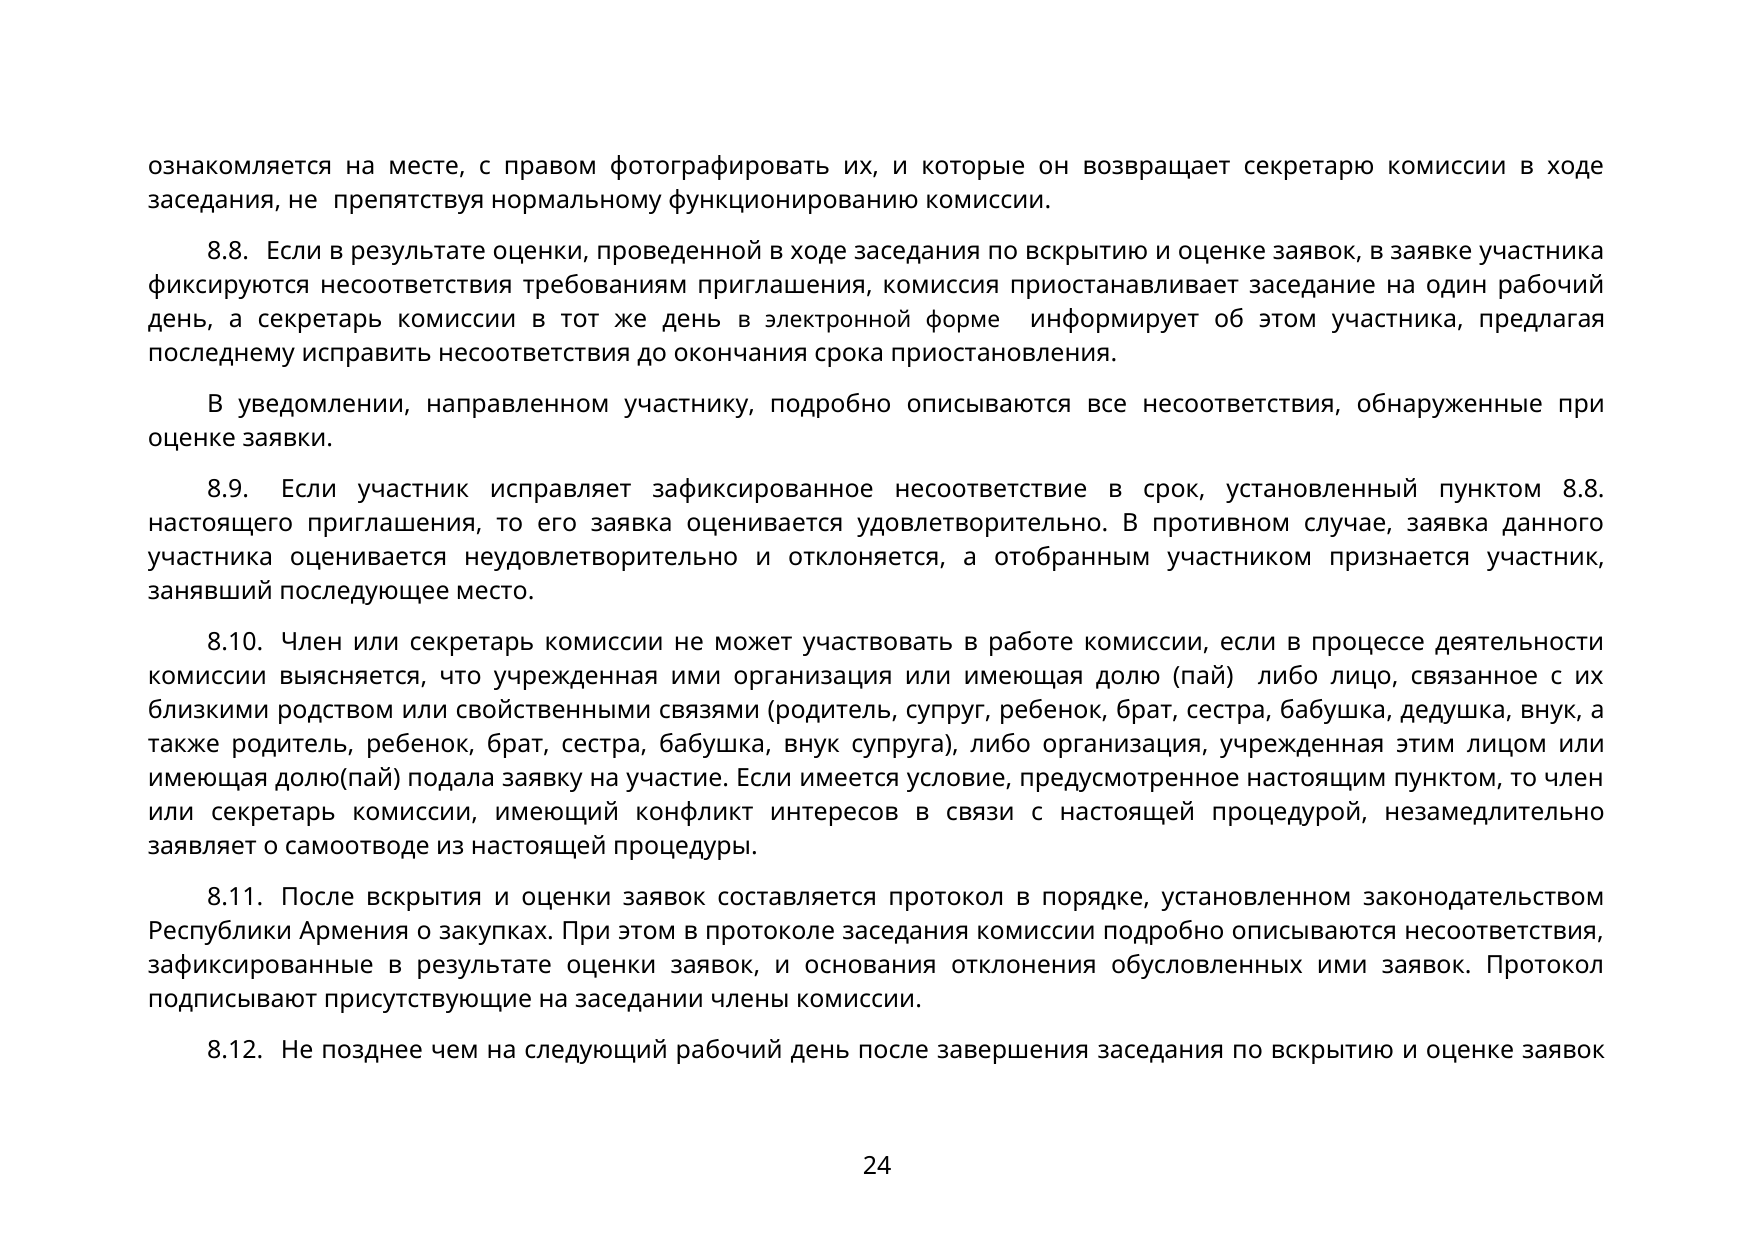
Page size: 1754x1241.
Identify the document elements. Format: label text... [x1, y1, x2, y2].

text В уведомлении, направленном участнику, подробно описываются все несоответствия, обнаруженные при оценке заявки. [148, 386, 1606, 454]
text 8.10. Член или секретарь комиссии не может участвовать в работе комиссии, если в процессе деятельности комиссии выясняется, что учрежденная ими организация или имеющая долю (пай) либо лицо, связанное с их близкими родством или свойственными связями (родитель, супруг, ребенок, брат, сестра, бабушка, дедушка, внук, а также родитель, ребенок, брат, сестра, бабушка, внук супруга), либо организация, учрежденная этим лицом или имеющая долю(пай) подала заявку на участие. Если имеется условие, предусмотренное настоящим пунктом, то член или секретарь комиссии, имеющий конфликт интересов в связи с настоящей процедурой, незамедлительно заявляет о самоотводе из настоящей процедуры. [148, 623, 1606, 862]
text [148, 148, 1606, 216]
text 8.9. Если участник исправляет зафиксированное несоответствие в срок, установленный пунктом 8.8. настоящего приглашения, то его заявка оценивается удовлетворительно. В противном случае, заявка данного участника оценивается неудовлетворительно и отклоняется, а отобранным участником признается участник, занявший последующее место. [148, 470, 1606, 607]
text 8.11. После вскрытия и оценки заявок составляется протокол в порядке, установленном законодательством Республики Армения о закупках. При этом в протоколе заседания комиссии подробно описываются несоответствия, зафиксированные в результате оценки заявок, и основания отклонения обусловленных ими заявок. Протокол подписывают присутствующие на заседании члены комиссии. [148, 878, 1606, 1015]
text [148, 1031, 1606, 1065]
text 8.8. Если в результате оценки, проведенной в ходе заседания по вскрытию и оценке заявок, в заявке участника фиксируются несоответствия требованиям приглашения, комиссия приостанавливает заседание на один рабочий день, а секретарь комиссии в тот же день в электронной форме информирует об этом участника, предлагая последнему исправить несоответствия до окончания срока приостановления. [148, 233, 1606, 369]
